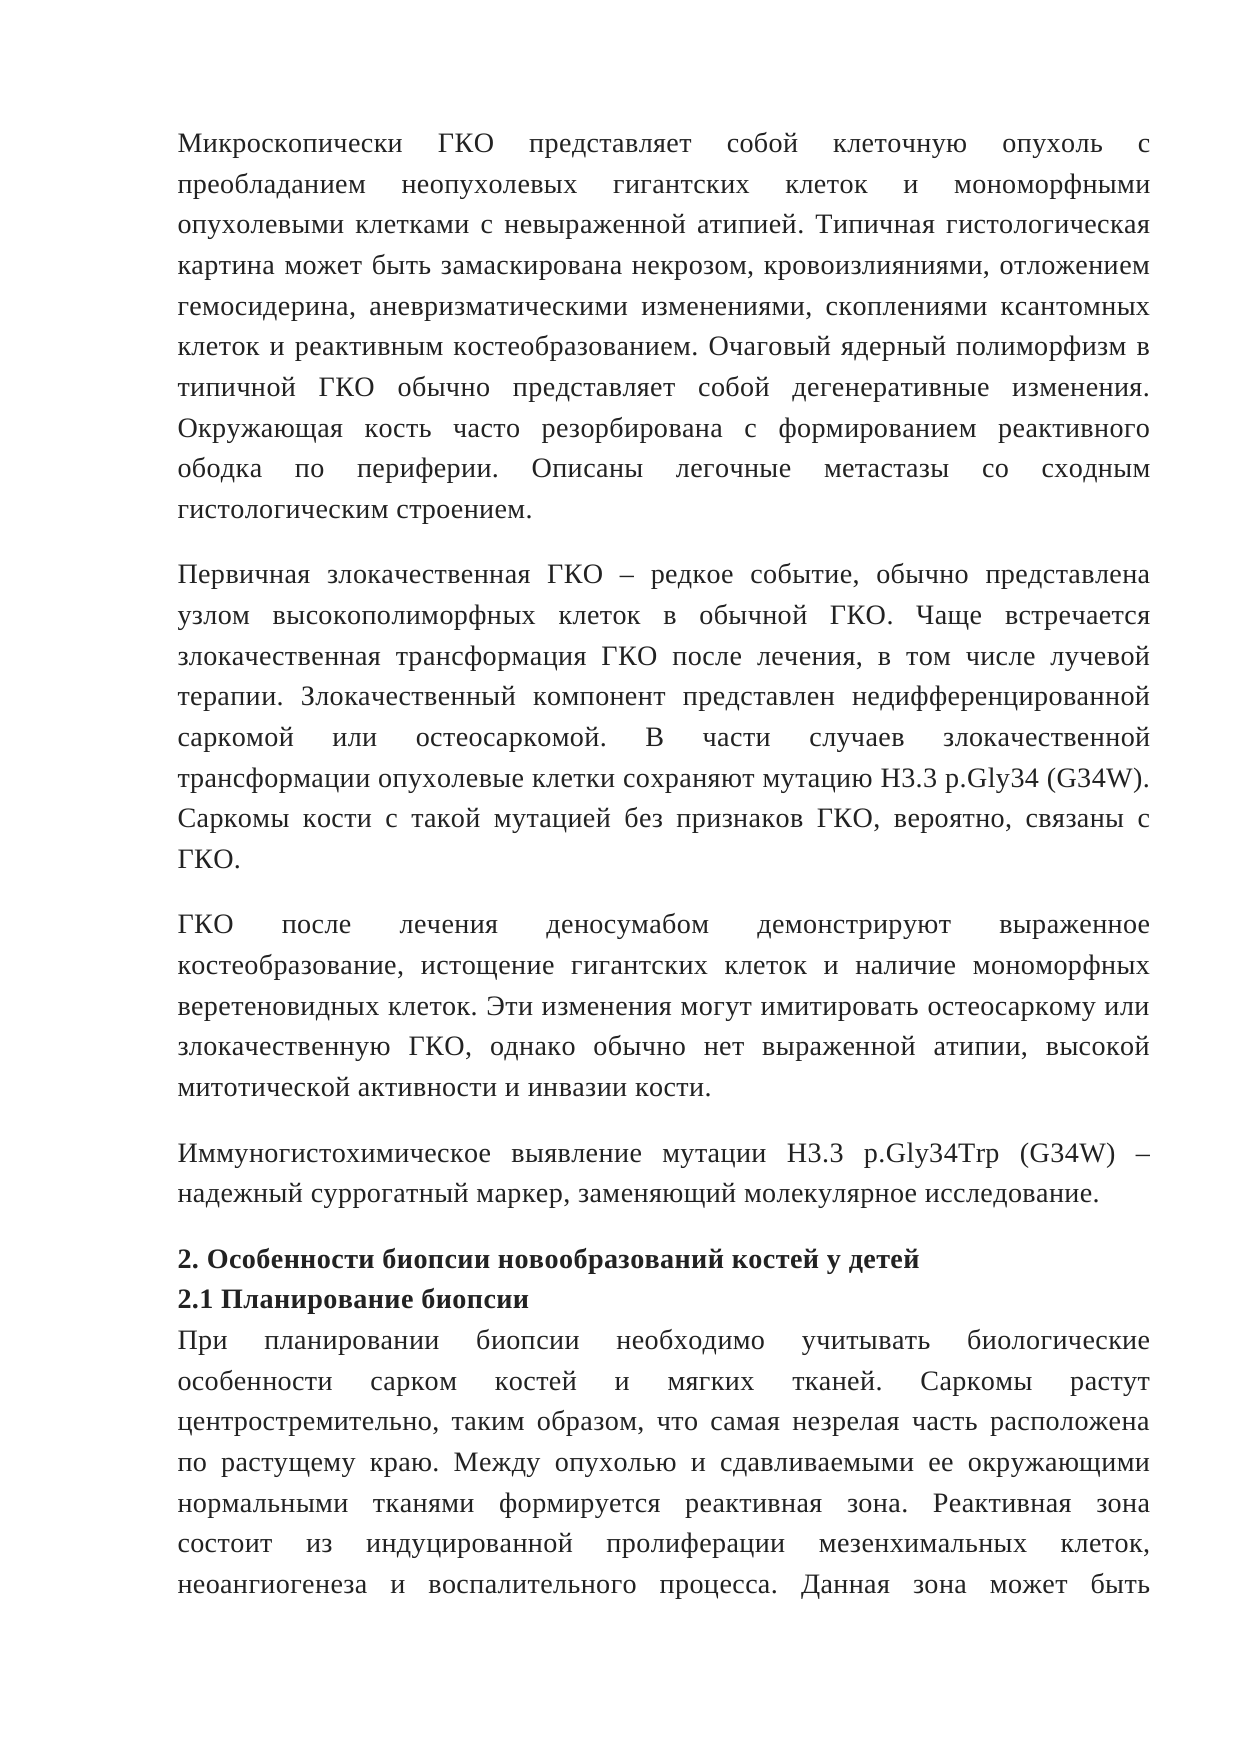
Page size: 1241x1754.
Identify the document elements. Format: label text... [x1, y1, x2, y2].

text Иммуногистохимическое выявление мутации H3.3 p.Gly34Trp (G34W) – надежный суррогатный маркер, заменяющий молекулярное исследование. [177, 1127, 1152, 1209]
text Первичная злокачественная ГКО – редкое событие, обычно представлена узлом высокополиморфных клеток в обычной ГКО. Чаще встречается злокачественная трансформация ГКО после лечения, в том числе лучевой терапии. Злокачественный компонент представлен недифференцированной саркомой или остеосаркомой. В части случаев злокачественной трансформации опухолевые клетки сохраняют мутацию H3.3 p.Gly34 (G34W). Саркомы кости с такой мутацией без признаков ГКО, вероятно, связаны с ГКО. [177, 549, 1152, 874]
text 2.1 Планирование биопсии [177, 1274, 1152, 1315]
text Микроскопически ГКО представляет собой клеточную опухоль с преобладанием неопухолевых гигантских клеток и мономорфными опухолевыми клетками с невыраженной атипией. Типичная гистологическая картина может быть замаскирована некрозом, кровоизлияниями, отложением гемосидерина, аневризматическими изменениями, скоплениями ксантомных клеток и реактивным костеобразованием. Очаговый ядерный полиморфизм в типичной ГКО обычно представляет собой дегенеративные изменения. Окружающая кость часто резорбирована с формированием реактивного ободка по периферии. Описаны легочные метастазы со сходным гистологическим строением. [177, 118, 1152, 524]
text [177, 1315, 1152, 1599]
text 2. Особенности биопсии новообразований костей у детей [177, 1234, 1152, 1274]
text ГКО после лечения деносумабом демонстрируют выраженное костеобразование, истощение гигантских клеток и наличие мономорфных веретеновидных клеток. Эти изменения могут имитировать остеосаркому или злокачественную ГКО, однако обычно нет выраженной атипии, высокой митотической активности и инвазии кости. [177, 899, 1152, 1102]
